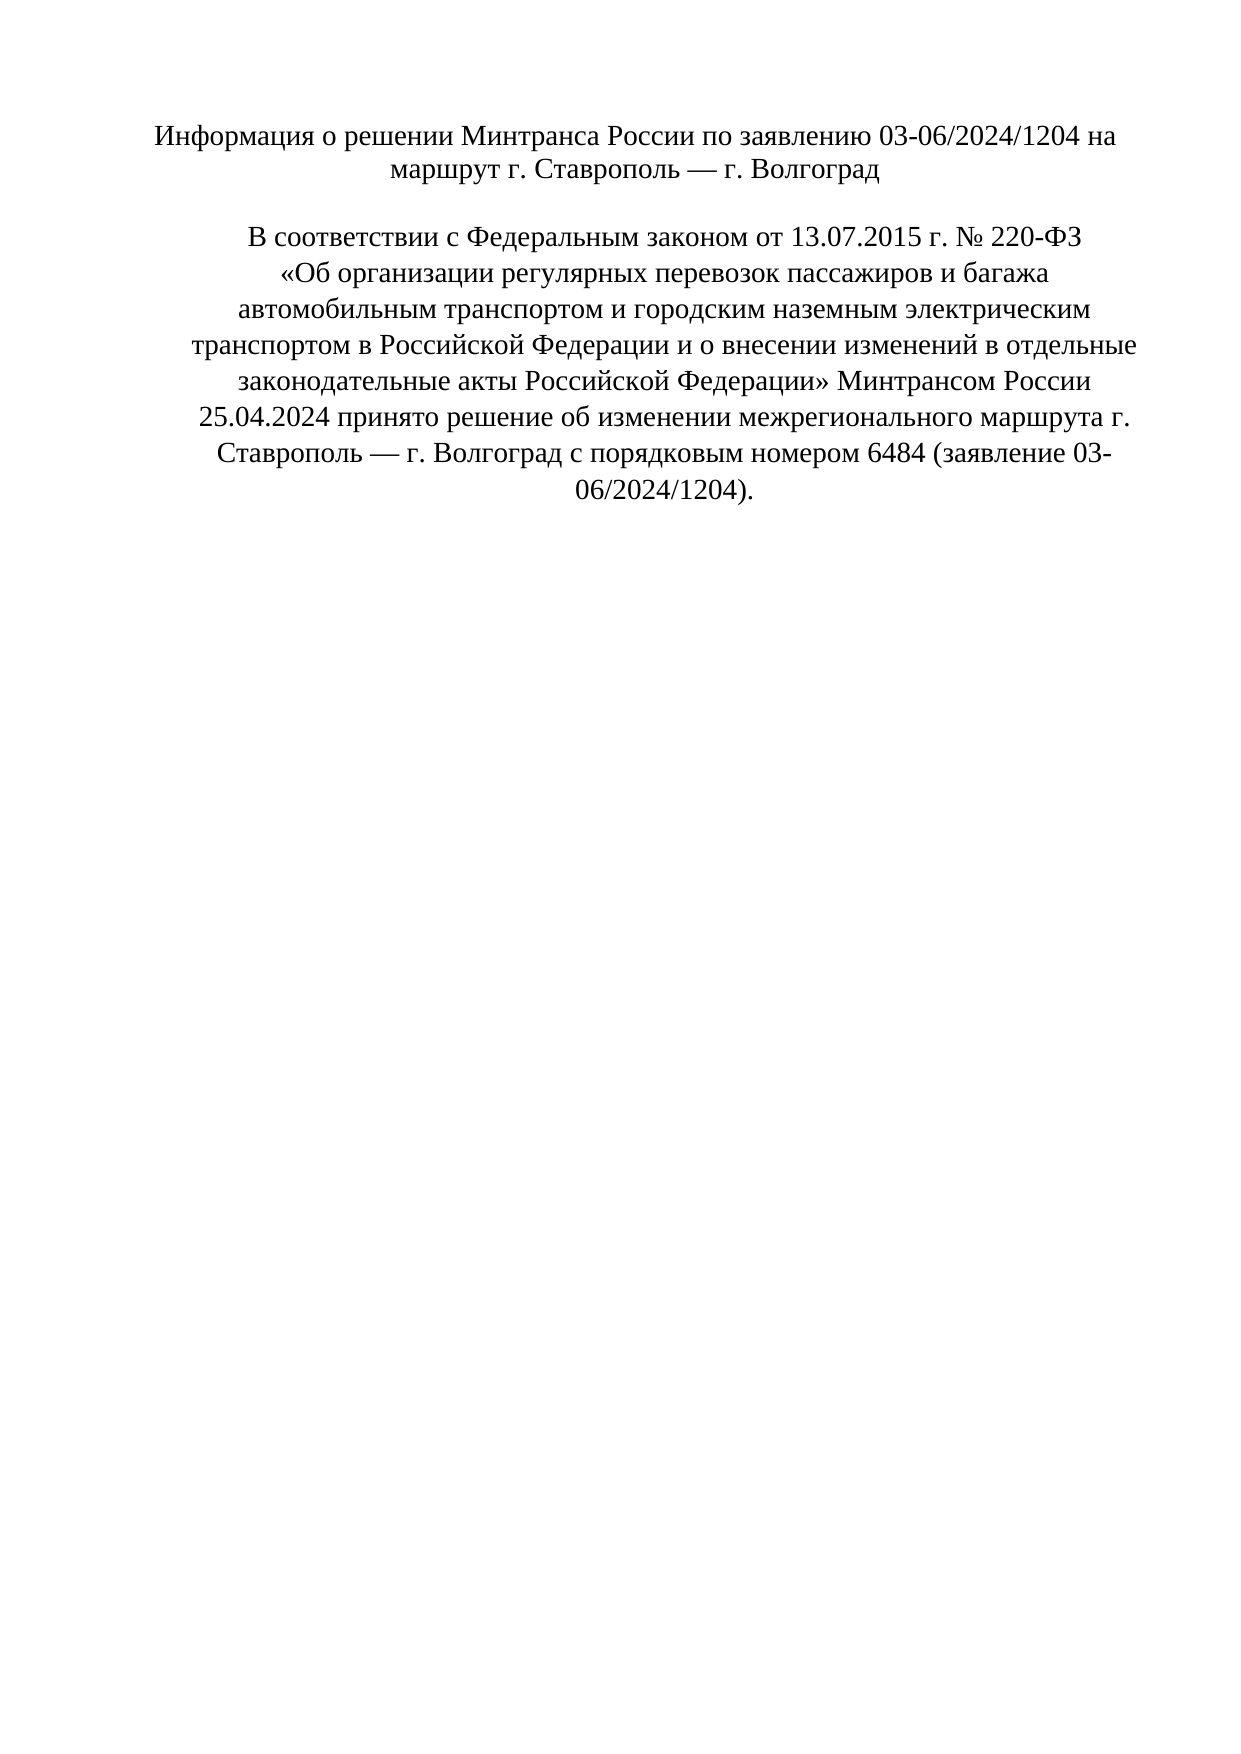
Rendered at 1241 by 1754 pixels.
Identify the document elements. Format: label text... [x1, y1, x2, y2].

text Информация о решении Минтранса России по заявлению 03-06/2024/1204 на маршрут г. Ставрополь — г. Волгоград [118, 118, 1152, 185]
text В соответствии с Федеральным законом от 13.07.2015 г. № 220-ФЗ «Об организации регулярных перевозок пассажиров и багажа автомобильным транспортом и городским наземным электрическим транспортом в Российской Федерации и о внесении изменений в отдельные законодательные акты Российской Федерации» Минтрансом России 25.04.2024 принято решение об изменении межрегионального маршрута г. Ставрополь — г. Волгоград с порядковым номером 6484 (заявление 03-06/2024/1204). [177, 219, 1152, 505]
